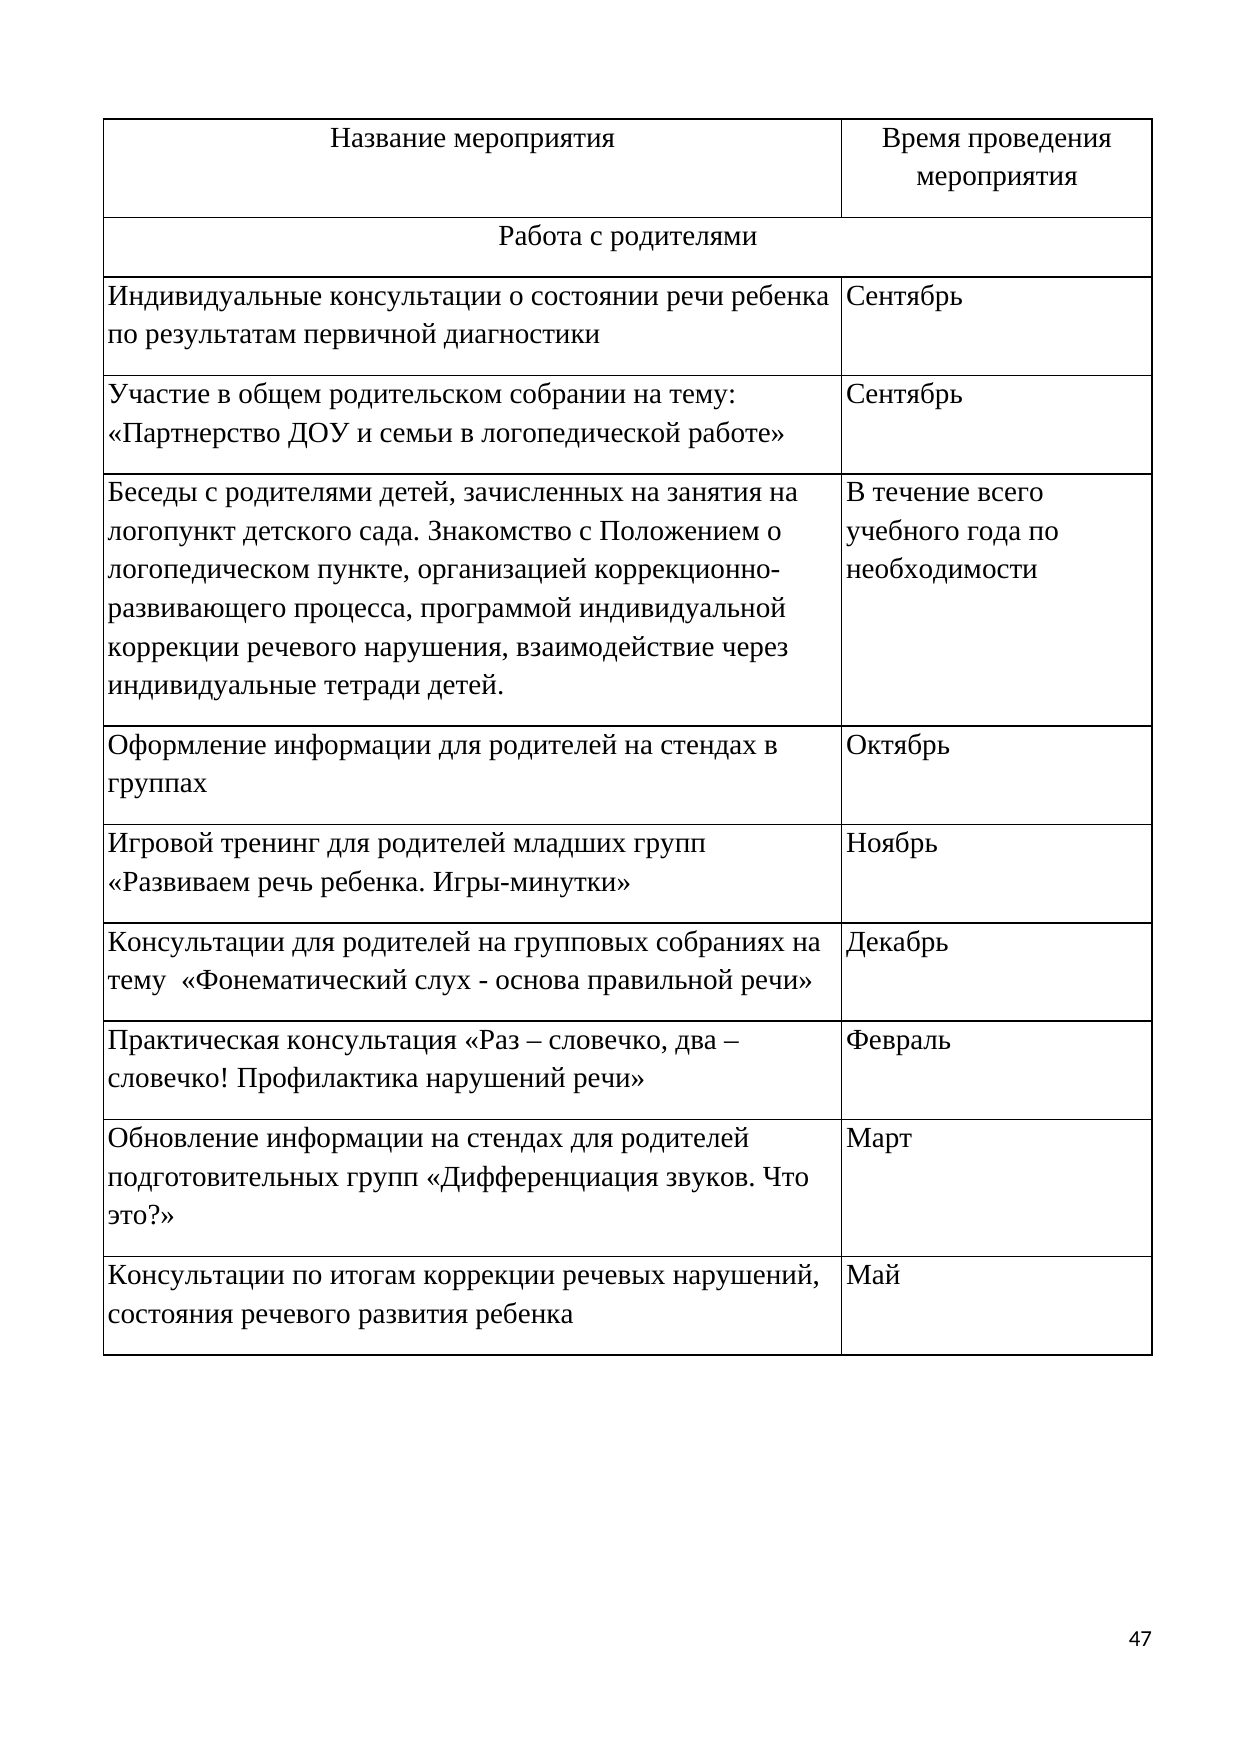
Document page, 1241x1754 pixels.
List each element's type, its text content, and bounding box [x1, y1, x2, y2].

table_cell Сентябрь [842, 376, 1151, 473]
table_cell Консультации для родителей на групповых собраниях на тему «Фонематический слух - основа правильной речи» [104, 924, 841, 1020]
table_cell Оформление информации для родителей на стендах в группах [104, 727, 841, 824]
table_cell Октябрь [842, 727, 1151, 824]
table_cell Ноябрь [842, 825, 1151, 922]
table_cell Март [842, 1120, 1151, 1256]
table_cell Декабрь [842, 924, 1151, 1020]
table_cell Игровой тренинг для родителей младших групп «Развиваем речь ребенка. Игры-минутки» [104, 825, 841, 922]
table_cell Работа с родителями [104, 218, 1151, 276]
table_cell Консультации по итогам коррекции речевых нарушений, состояния речевого развития ребенка [104, 1257, 841, 1354]
table_header Название мероприятия [104, 120, 841, 216]
table_cell Индивидуальные консультации о состоянии речи ребенка по результатам первичной диагностики [104, 278, 841, 374]
table_cell Практическая консультация «Раз – словечко, два – словечко! Профилактика нарушений речи» [104, 1022, 841, 1119]
table_cell В течение всего учебного года по необходимости [842, 475, 1151, 725]
table_cell Обновление информации на стендах для родителей подготовительных групп «Дифференциация звуков. Что это?» [104, 1120, 841, 1256]
table_cell Беседы с родителями детей, зачисленных на занятия на логопункт детского сада. Знакомство с Положением о логопедическом пункте, организацией коррекционно-развивающего процесса, программой индивидуальной коррекции речевого нарушения, взаимодействие через индивидуальные тетради детей. [104, 475, 841, 725]
table_cell Сентябрь [842, 278, 1151, 374]
table_cell Февраль [842, 1022, 1151, 1119]
table_cell Май [842, 1257, 1151, 1354]
table_header Время проведения мероприятия [842, 120, 1151, 216]
table_cell Участие в общем родительском собрании на тему: «Партнерство ДОУ и семьи в логопедической работе» [104, 376, 841, 473]
